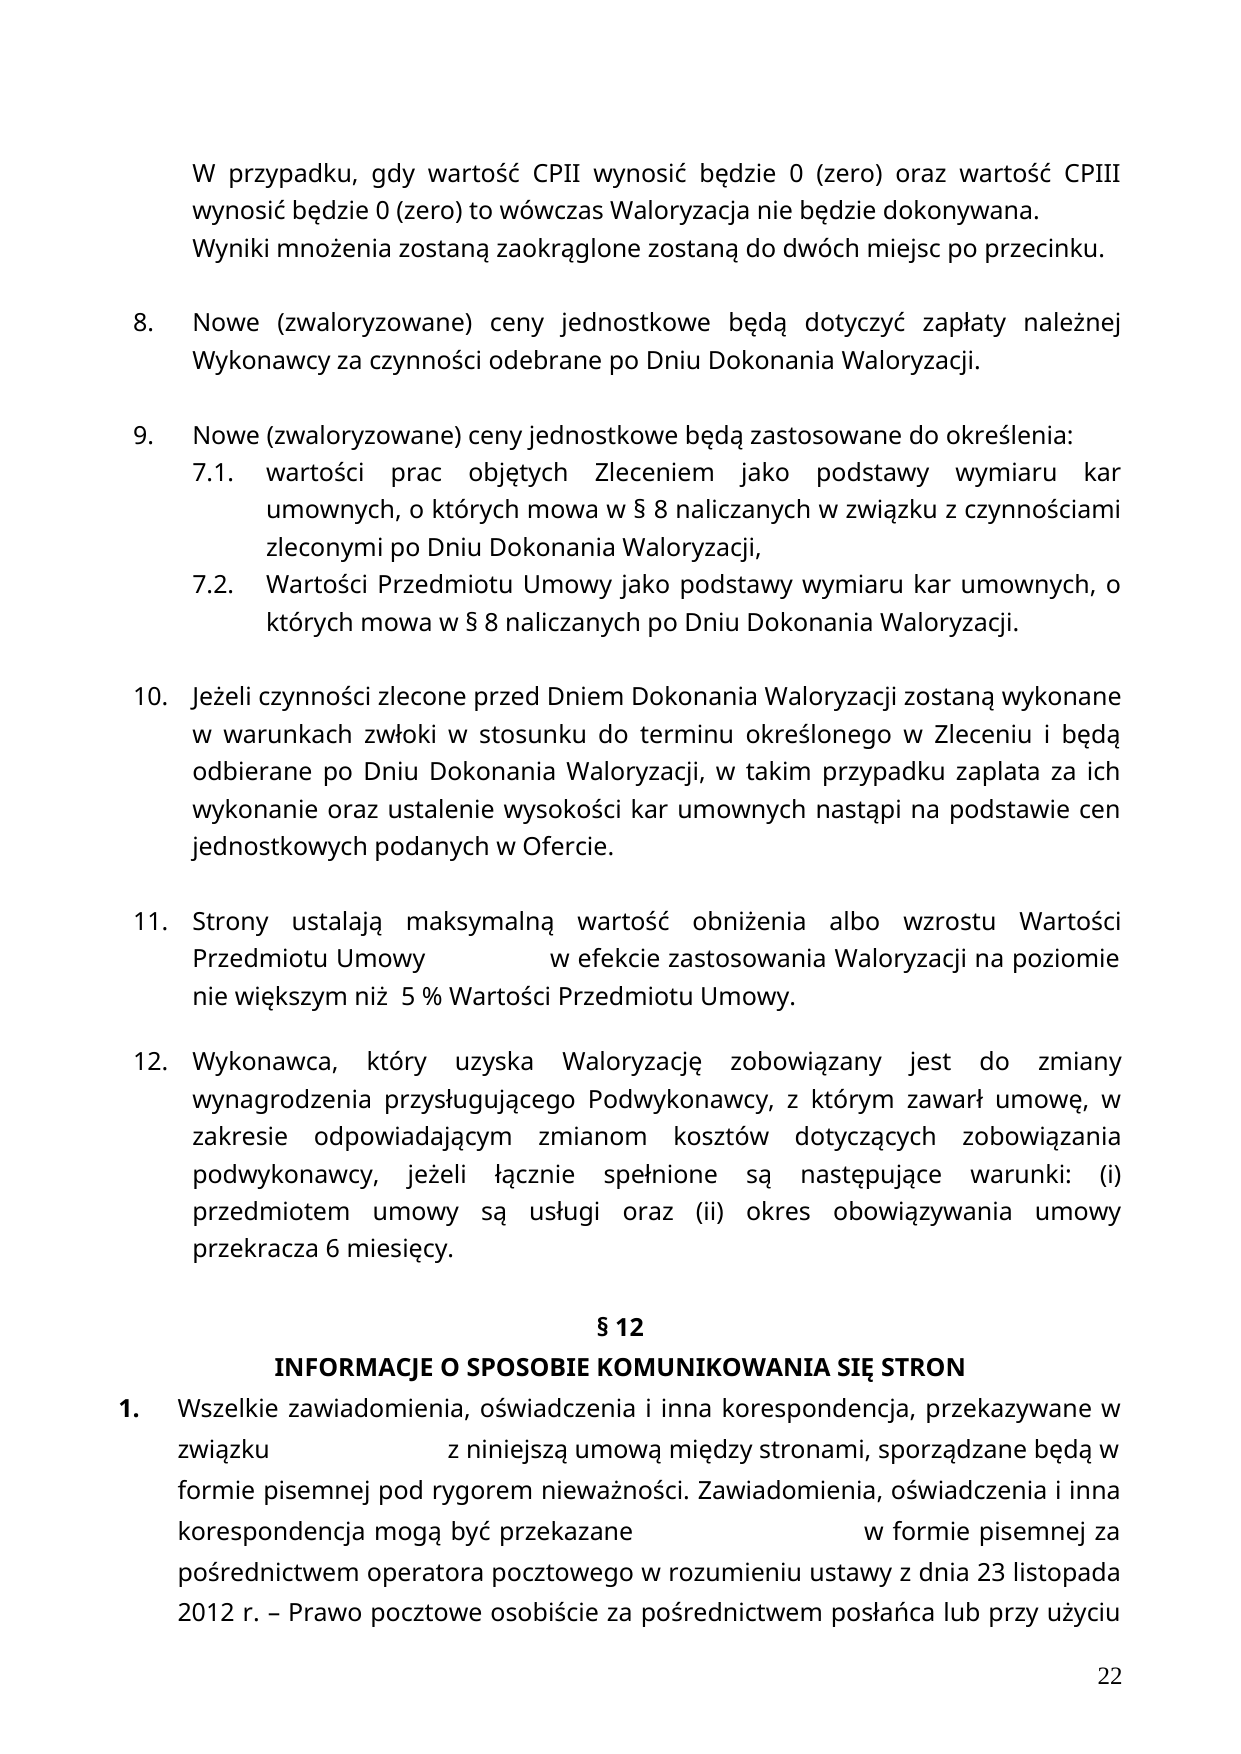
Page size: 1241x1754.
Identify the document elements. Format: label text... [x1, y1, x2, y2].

list wartości prac objętych Zleceniem jako podstawy wymiaru kar umownych, o których mowa w § 8 naliczanych w związku z czynnościami zleconymi po Dniu Dokonania Waloryzacji, [192, 455, 1122, 563]
text INFORMACJE O SPOSOBIE KOMUNIKOWANIA SIĘ STRON [118, 1350, 1122, 1384]
text § 12 [118, 1309, 1122, 1343]
list Wartości Przedmiotu Umowy jako podstawy wymiaru kar umownych, o których mowa w § 8 naliczanych po Dniu Dokonania Waloryzacji. [192, 567, 1122, 638]
text Wyniki mnożenia zostaną zaokrąglone zostaną do dwóch miejsc po przecinku. [192, 230, 1122, 264]
list Nowe (zwaloryzowane) ceny jednostkowe będą dotyczyć zapłaty należnej Wykonawcy za czynności odebrane po Dniu Dokonania Waloryzacji. [133, 305, 1122, 377]
list Strony ustalają maksymalną wartość obniżenia albo wzrostu Wartości Przedmiotu Umowy w efekcie zastosowania Waloryzacji na poziomie nie większym niż 5 % Wartości Przedmiotu Umowy. [133, 903, 1122, 1012]
list Wykonawca, który uzyska Waloryzację zobowiązany jest do zmiany wynagrodzenia przysługującego Podwykonawcy, z którym zawarł umowę, w zakresie odpowiadającym zmianom kosztów dotyczących zobowiązania podwykonawcy, jeżeli łącznie spełnione są następujące warunki: (i) przedmiotem umowy są usługi oraz (ii) okres obowiązywania umowy przekracza 6 miesięcy. [133, 1044, 1122, 1265]
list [118, 1391, 1122, 1629]
list Jeżeli czynności zlecone przed Dniem Dokonania Waloryzacji zostaną wykonane w warunkach zwłoki w stosunku do terminu określonego w Zleceniu i będą odbierane po Dniu Dokonania Waloryzacji, w takim przypadku zaplata za ich wykonanie oraz ustalenie wysokości kar umownych nastąpi na podstawie cen jednostkowych podanych w Ofercie. [133, 679, 1122, 863]
list Nowe (zwaloryzowane) ceny jednostkowe będą zastosowane do określenia: [133, 417, 1122, 451]
text W przypadku, gdy wartość CPII wynosić będzie 0 (zero) oraz wartość CPIII wynosić będzie 0 (zero) to wówczas Waloryzacja nie będzie dokonywana. [192, 156, 1122, 227]
